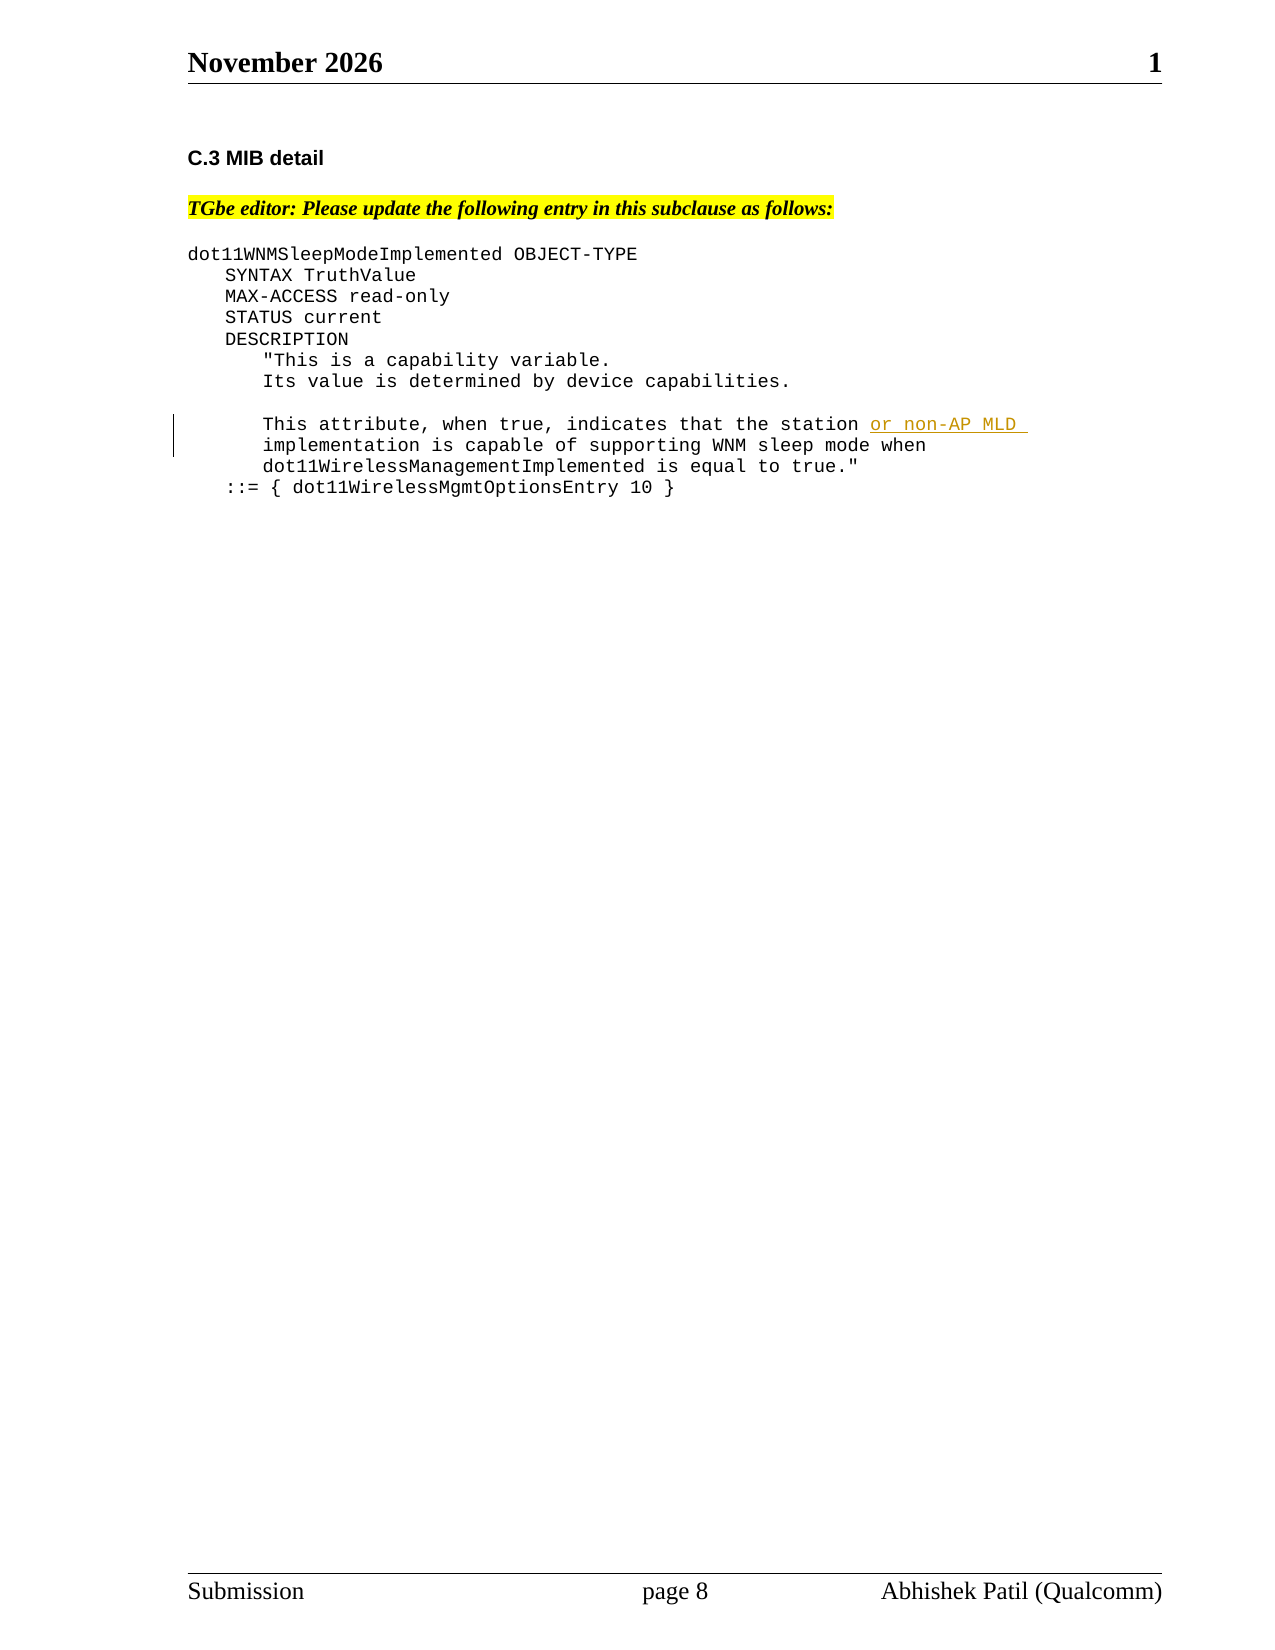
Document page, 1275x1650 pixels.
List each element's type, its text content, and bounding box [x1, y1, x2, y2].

text STATUS current [187, 308, 1162, 329]
text This attribute, when true, indicates that the station implementation is capable of supporting WNM sleep mode when dot11WirelessManagementImplemented is equal to true." [187, 414, 1162, 478]
text TGbe editor: Please update the following entry in this subclause as follows: [187, 194, 1162, 219]
text "This is a capability variable. [187, 351, 1162, 372]
text C.3 MIB detail [187, 144, 1162, 169]
text ::= { dot11WirelessMgmtOptionsEntry 10 } [187, 478, 1162, 499]
text SYNTAX TruthValue [187, 266, 1162, 287]
text dot11WNMSleepModeImplemented OBJECT-TYPE [187, 244, 1162, 266]
text MAX-ACCESS read-only [187, 287, 1162, 308]
text DESCRIPTION [187, 329, 1162, 351]
text Its value is determined by device capabilities. [187, 372, 1162, 393]
